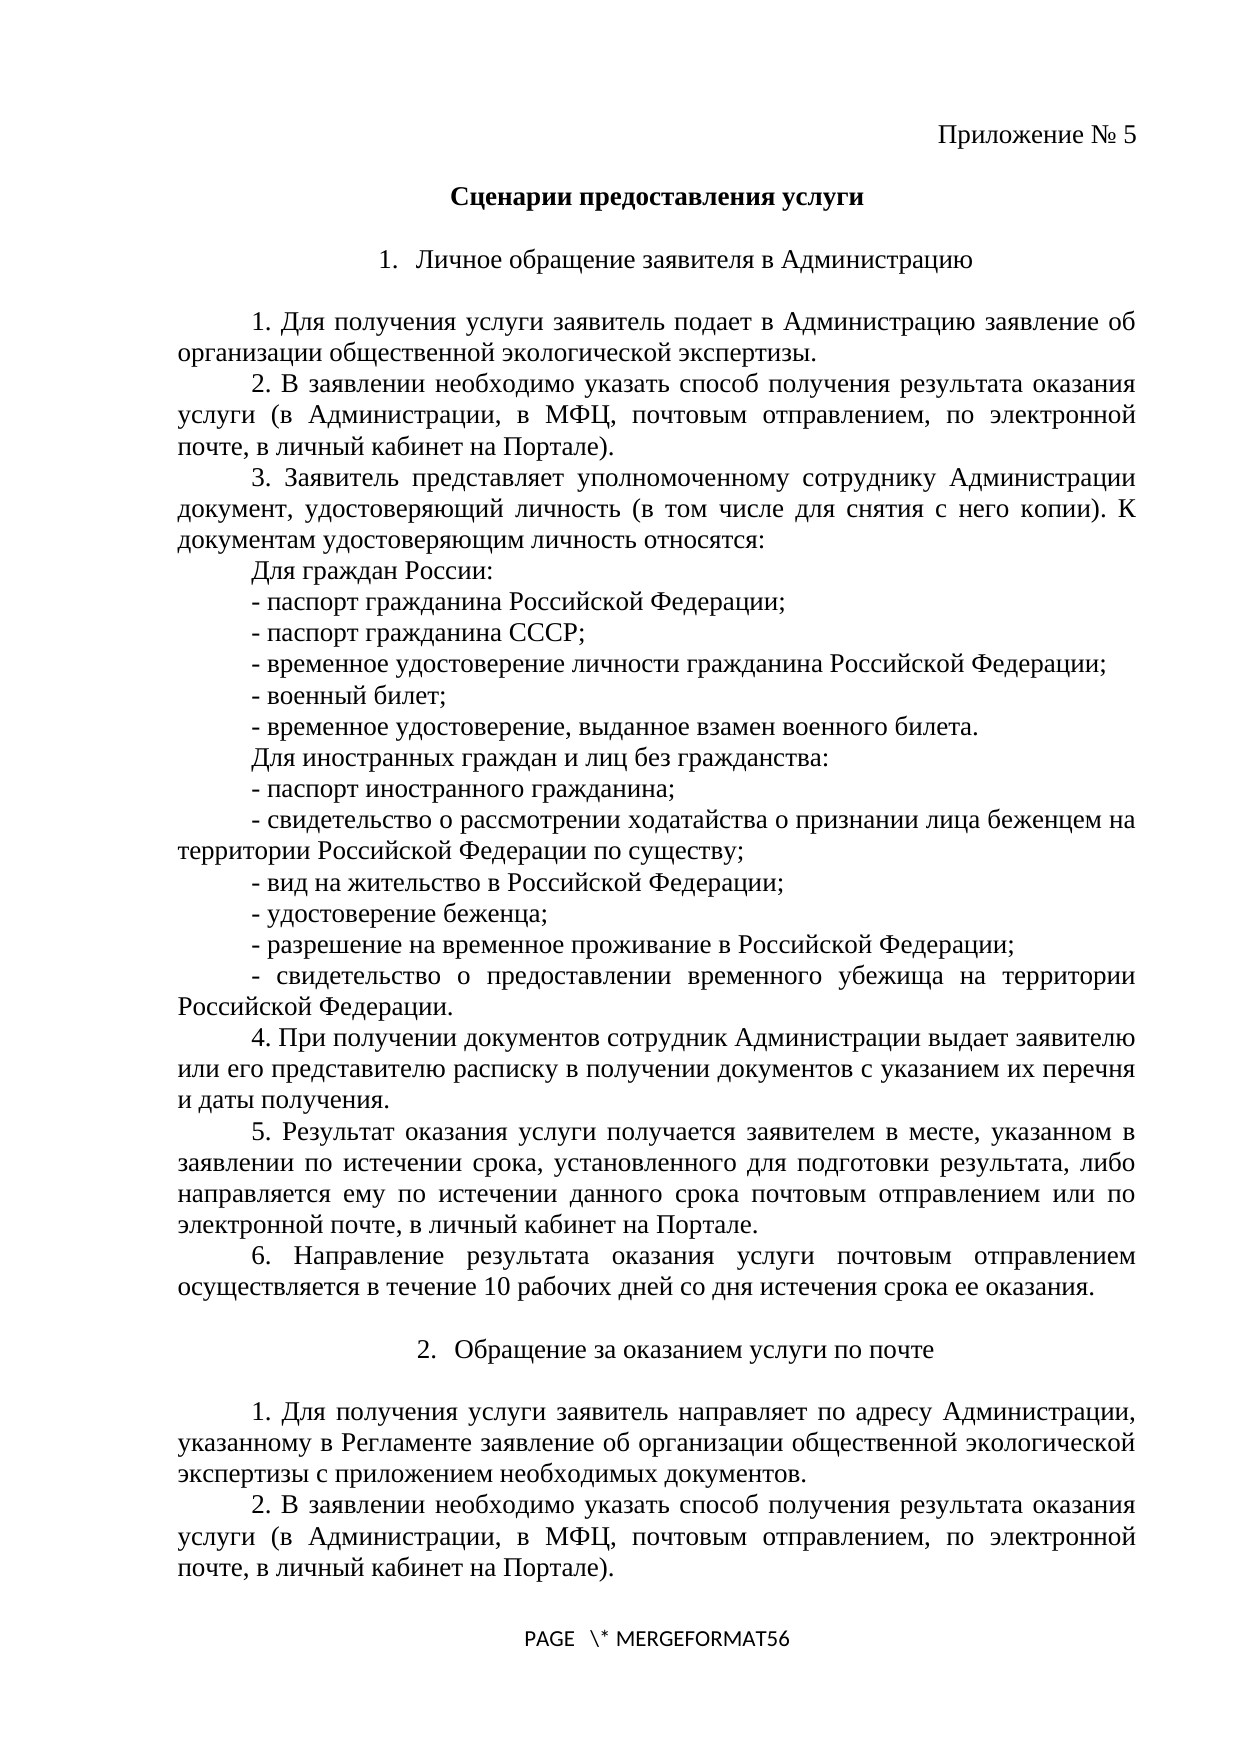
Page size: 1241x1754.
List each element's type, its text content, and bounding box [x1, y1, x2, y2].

text - вид на жительство в Российской Федерации; [177, 866, 1137, 897]
text 2. В заявлении необходимо указать способ получения результата оказания услуги (в Администрации, в МФЦ, почтовым отправлением, по электронной почте, в личный кабинет на Портале). [177, 1488, 1137, 1582]
text 1. Для получения услуги заявитель направляет по адресу Администрации, указанному в Регламенте заявление об организации общественной экологической экспертизы с приложением необходимых документов. [177, 1395, 1137, 1488]
text - свидетельство о предоставлении временного убежища на территории Российской Федерации. [177, 959, 1137, 1021]
text - свидетельство о рассмотрении ходатайства о признании лица беженцем на территории Российской Федерации по существу; [177, 803, 1137, 866]
text - временное удостоверение, выданное взамен военного билета. [177, 710, 1137, 741]
text - временное удостоверение личности гражданина Российской Федерации; [177, 648, 1137, 679]
text 6. Направление результата оказания услуги почтовым отправлением осуществляется в течение 10 рабочих дней со дня истечения срока ее оказания. [177, 1239, 1137, 1302]
text Для иностранных граждан и лиц без гражданства: [177, 741, 1137, 772]
text - разрешение на временное проживание в Российской Федерации; [177, 928, 1137, 959]
text Сценарии предоставления услуги [177, 180, 1137, 212]
text Для граждан России: [177, 554, 1137, 585]
text 1. Для получения услуги заявитель подает в Администрацию заявление об организации общественной экологической экспертизы. [177, 305, 1137, 367]
text 5. Результат оказания услуги получается заявителем в месте, указанном в заявлении по истечении срока, установленного для подготовки результата, либо направляется ему по истечении данного срока почтовым отправлением или по электронной почте, в личный кабинет на Портале. [177, 1115, 1137, 1239]
text 3. Заявитель представляет уполномоченному сотруднику Администрации документ, удостоверяющий личность (в том числе для снятия с него копии). К документам удостоверяющим личность относятся: [177, 461, 1137, 554]
text - военный билет; [177, 679, 1137, 710]
text - паспорт иностранного гражданина; [177, 772, 1137, 803]
text - удостоверение беженца; [177, 897, 1137, 928]
list Обращение за оказанием услуги по почте [215, 1333, 1137, 1364]
text - паспорт гражданина Российской Федерации; [177, 585, 1137, 616]
text Приложение № 5 [177, 118, 1137, 149]
text 4. При получении документов сотрудник Администрации выдает заявителю или его представителю расписку в получении документов с указанием их перечня и даты получения. [177, 1021, 1137, 1115]
text - паспорт гражданина СССР; [177, 616, 1137, 648]
list Личное обращение заявителя в Администрацию [215, 243, 1137, 274]
text 2. В заявлении необходимо указать способ получения результата оказания услуги (в Администрации, в МФЦ, почтовым отправлением, по электронной почте, в личный кабинет на Портале). [177, 367, 1137, 461]
